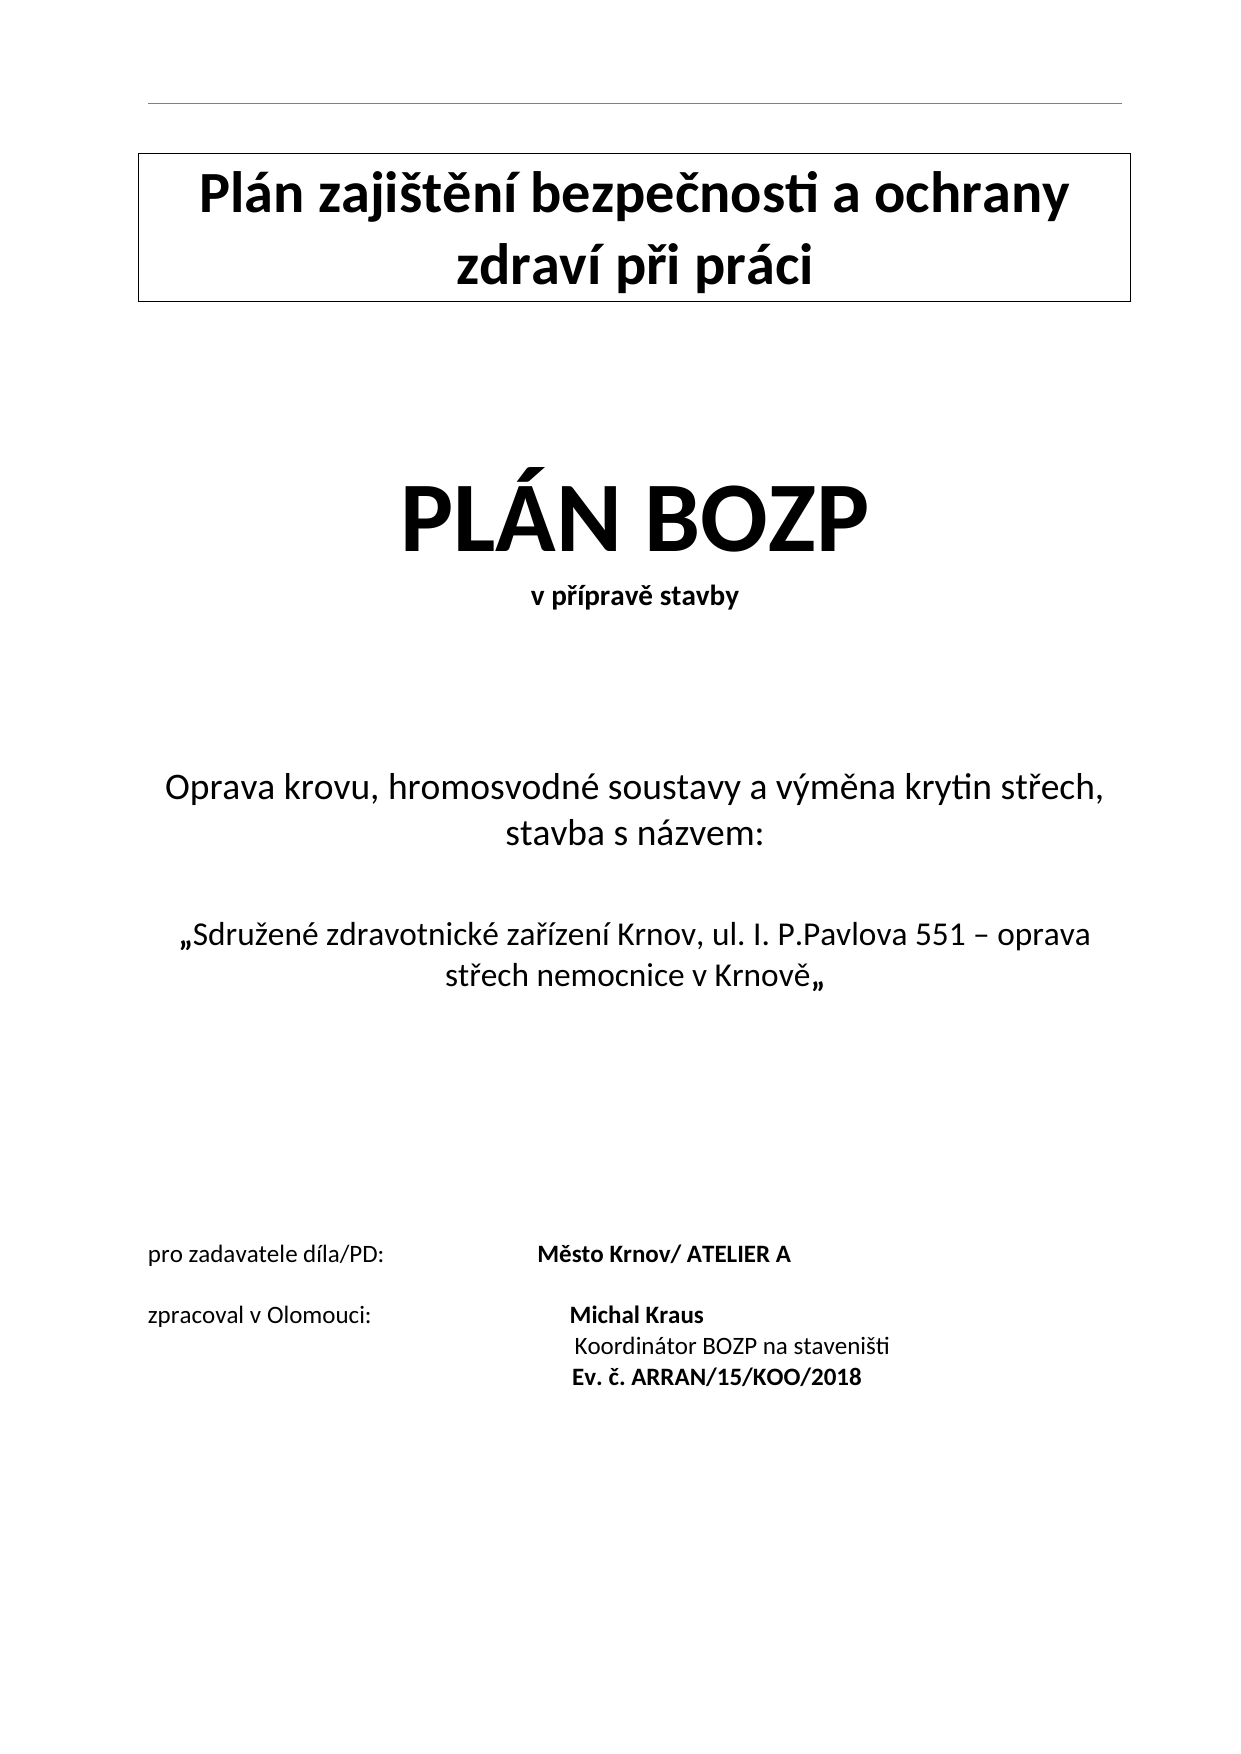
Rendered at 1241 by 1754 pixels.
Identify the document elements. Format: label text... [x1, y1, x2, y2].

text pro zadavatele díla/PD: Město Krnov/ ATELIER A [148, 1239, 1122, 1269]
text Ev. č. ARRAN/15/KOO/2018 [148, 1361, 1122, 1391]
text Oprava krovu, hromosvodné soustavy a výměna krytin střech, stavba s názvem: [148, 763, 1122, 855]
text Plán zajištění bezpečnosti a ochrany zdraví při práci [139, 154, 1130, 301]
text „Sdružené zdravotnické zařízení Krnov, ul. I. P.Pavlova 551 – oprava střech nemocnice v Krnově„ [148, 913, 1122, 994]
text PLÁN BOZP [148, 454, 1122, 577]
text v přípravě stavby [148, 577, 1122, 612]
text zpracoval v Olomouci: Michal Kraus [148, 1300, 1122, 1330]
text Koordinátor BOZP na staveništi [148, 1330, 1122, 1361]
